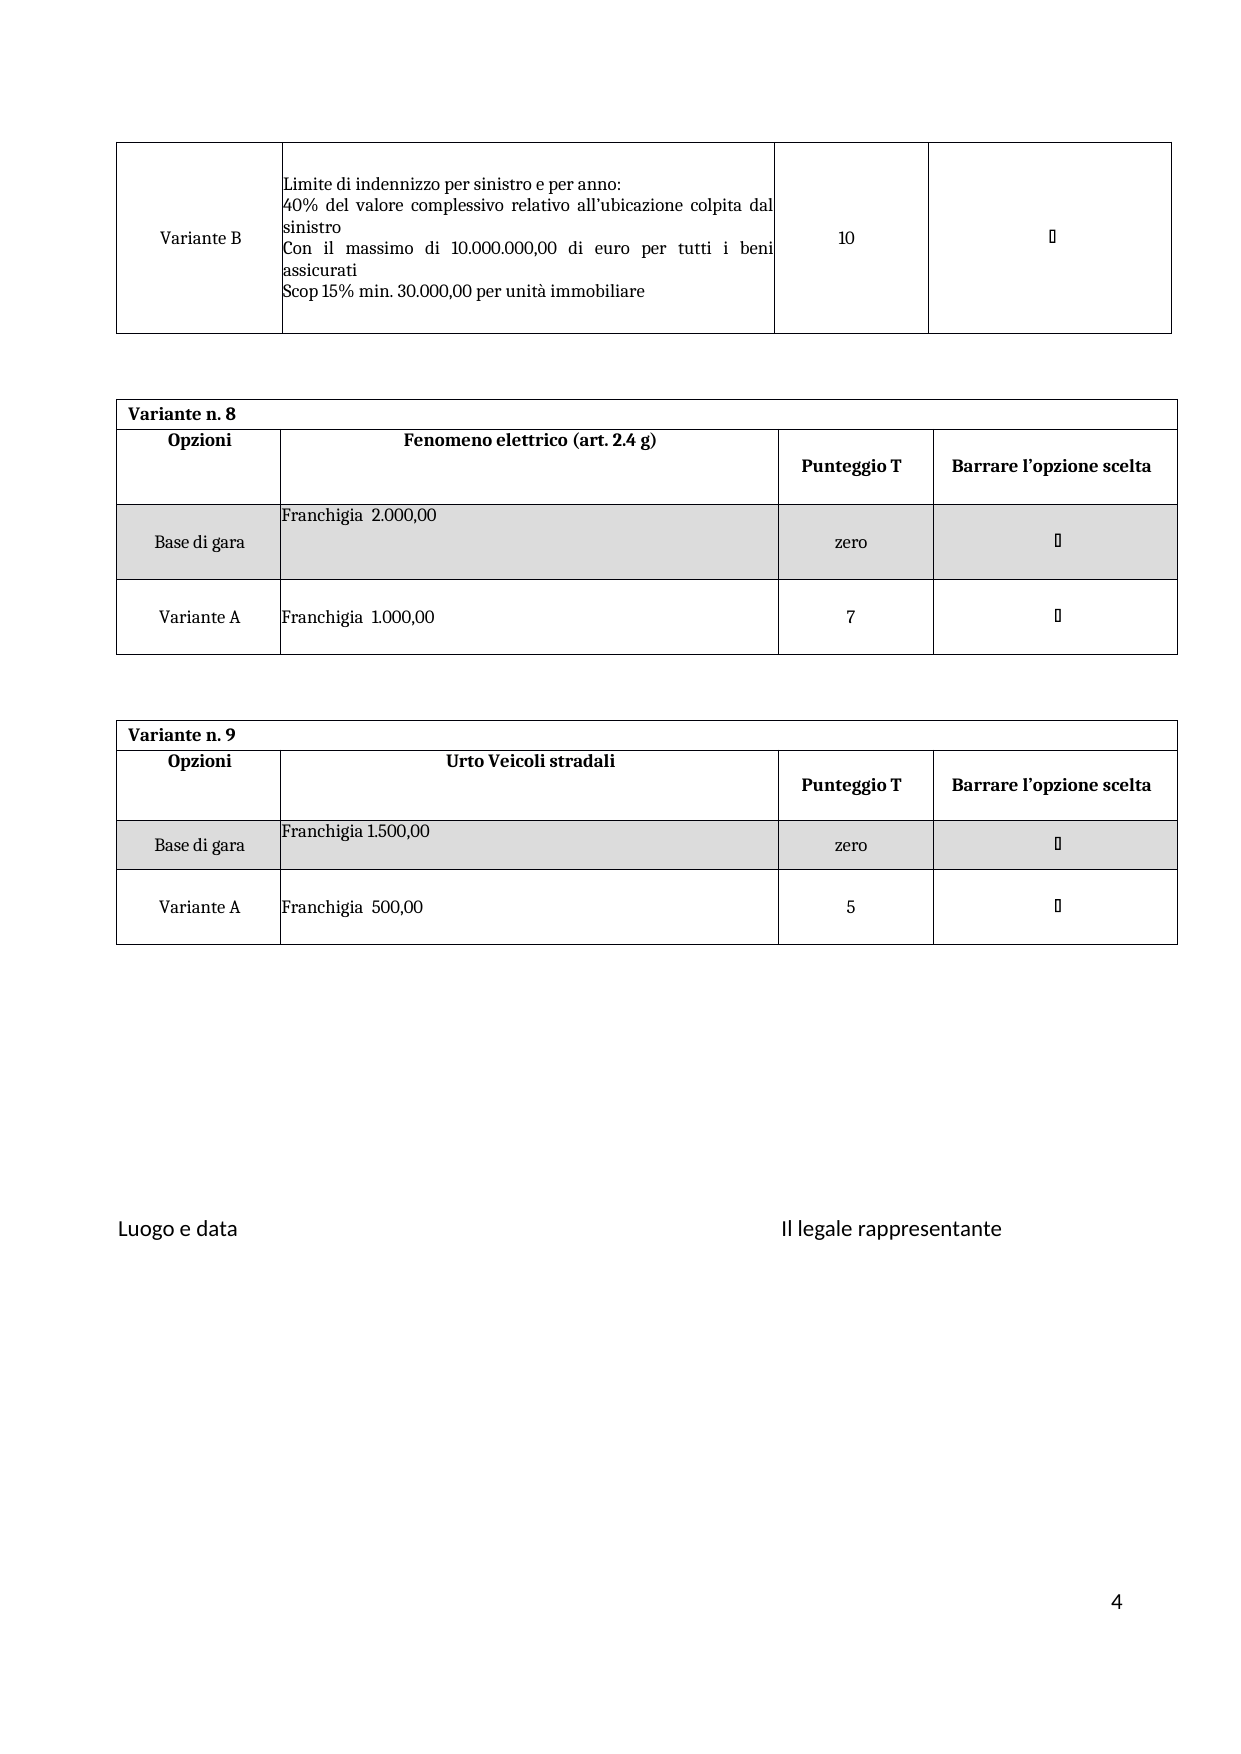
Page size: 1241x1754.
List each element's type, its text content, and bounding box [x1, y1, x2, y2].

table_cell Limite di indennizzo per sinistro e per anno: 40% del valore complessivo relativo all’ubicazione colpita dal sinistro Con il massimo di 10.000.000,00 di euro per tutti i beni assicurati Scop 15% min. 30.000,00 per unità immobiliare [283, 143, 774, 333]
table_cell Urto Veicoli stradali [281, 751, 778, 820]
table_cell zero [779, 505, 933, 579]
text Luogo e data Il legale rappresentante [118, 1214, 1140, 1242]
table_cell Base di gara [117, 505, 280, 579]
table_cell 5 [779, 870, 933, 944]
table_cell Variante A [117, 870, 280, 944]
table_cell Franchigia 1.000,00 [281, 580, 778, 654]
table_cell Punteggio T [779, 430, 933, 504]
table_cell Franchigia 2.000,00 [281, 505, 778, 579]
table_cell [934, 505, 1177, 579]
table_cell Franchigia 500,00 [281, 870, 778, 944]
table_cell zero [779, 821, 933, 869]
table_cell [934, 821, 1177, 869]
table_cell Variante B [117, 143, 282, 333]
table_cell [929, 143, 1171, 333]
table_cell 10 [775, 143, 928, 333]
table_cell Punteggio T [779, 751, 933, 820]
table_cell Barrare l’opzione scelta [934, 751, 1177, 820]
table_cell Barrare l’opzione scelta [934, 430, 1177, 504]
table_cell Franchigia 1.500,00 [281, 821, 778, 869]
table_cell Variante A [117, 580, 280, 654]
table_cell 7 [779, 580, 933, 654]
table_cell [934, 870, 1177, 944]
table_header Variante n. 8 [117, 400, 1177, 429]
table_cell Fenomeno elettrico (art. 2.4 g) [281, 430, 778, 504]
table_cell [934, 580, 1177, 654]
table_cell Opzioni [117, 430, 280, 504]
table_cell Opzioni [117, 751, 280, 820]
table_header Variante n. 9 [117, 721, 1177, 749]
table_cell Base di gara [117, 821, 280, 869]
